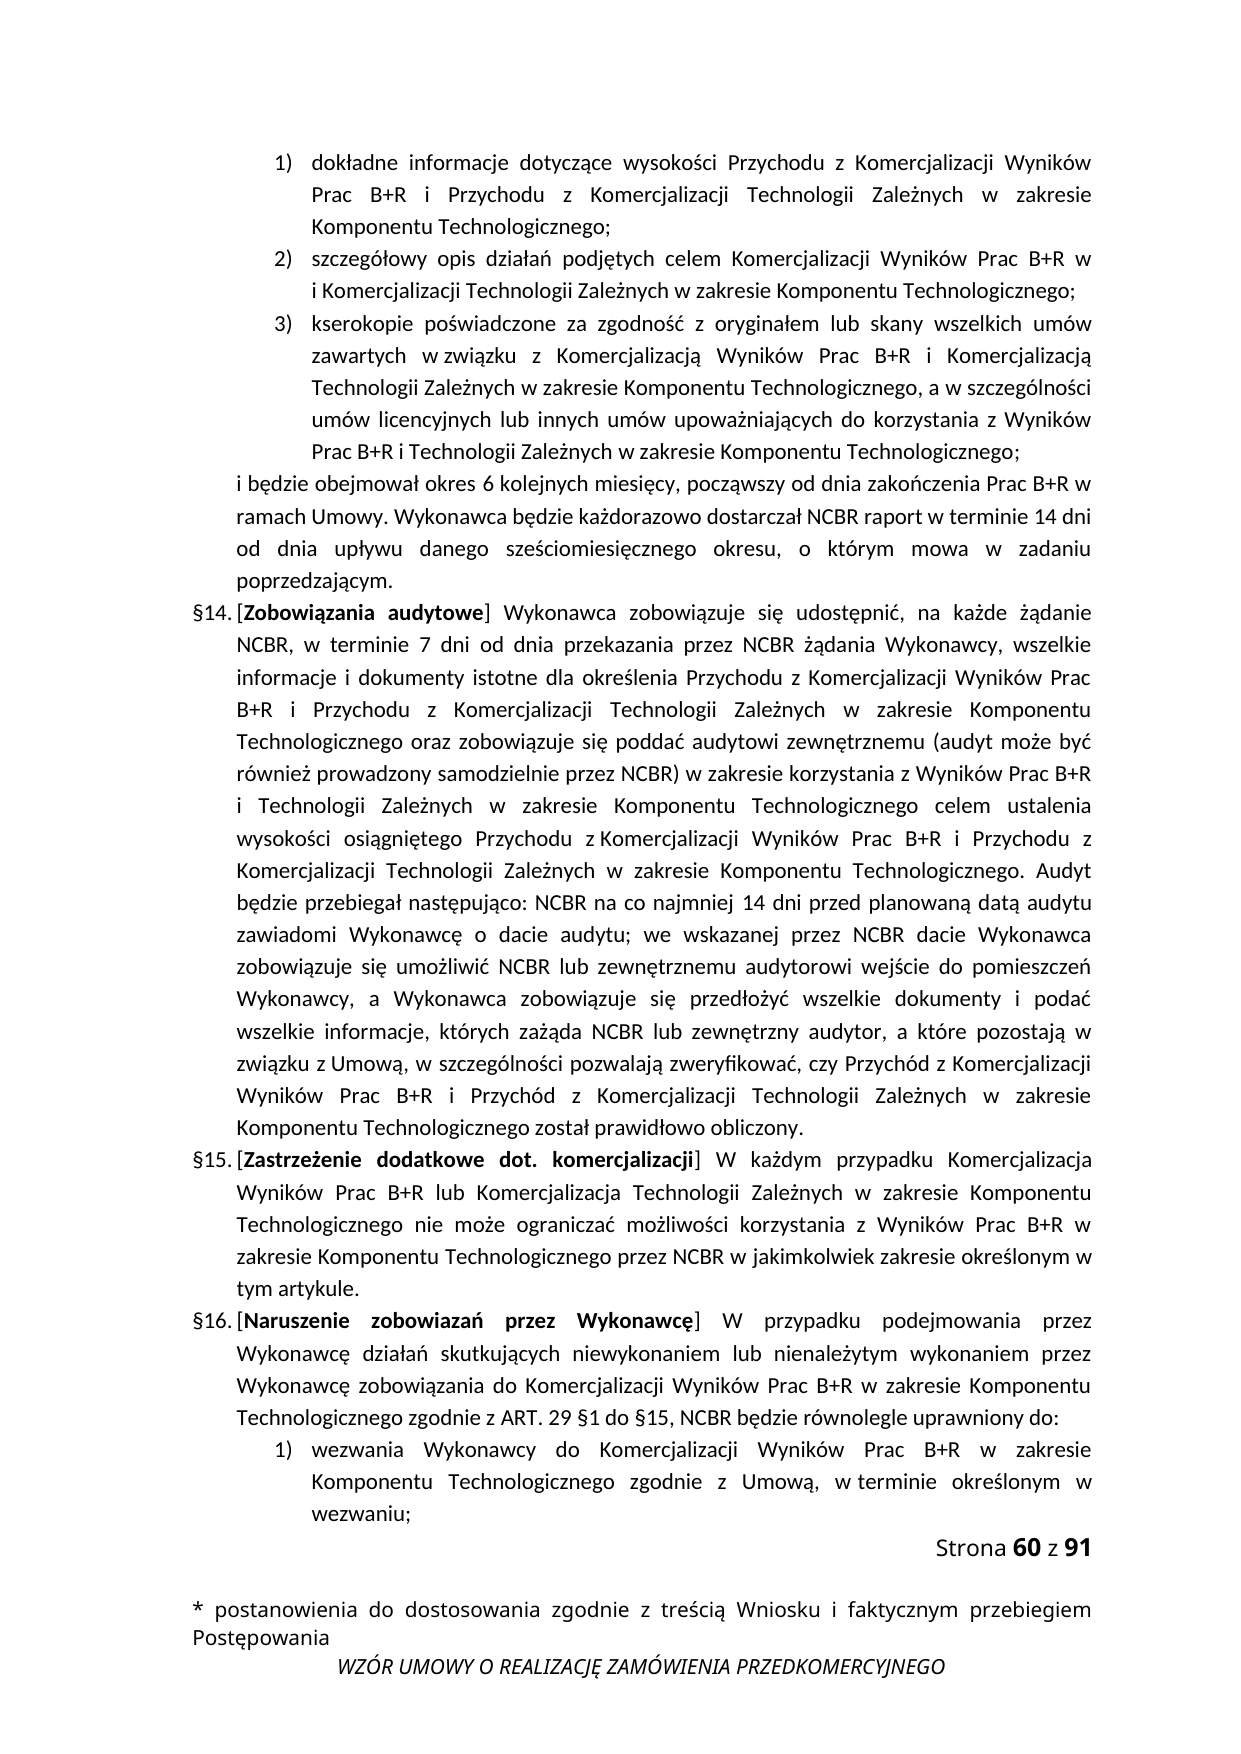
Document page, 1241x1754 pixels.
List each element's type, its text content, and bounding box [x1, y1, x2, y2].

list dokładne informacje dotyczące wysokości Przychodu z Komercjalizacji Wyników Prac B+R i Przychodu z Komercjalizacji Technologii Zależnych w zakresie Komponentu Technologicznego; [274, 148, 1093, 240]
list [Zobowiązania audytowe] Wykonawca zobowiązuje się udostępnić, na każde żądanie NCBR, w terminie 7 dni od dnia przekazania przez NCBR żądania Wykonawcy, wszelkie informacje i dokumenty istotne dla określenia Przychodu z Komercjalizacji Wyników Prac B+R i Przychodu z Komercjalizacji Technologii Zależnych w zakresie Komponentu Technologicznego oraz zobowiązuje się poddać audytowi zewnętrznemu (audyt może być również prowadzony samodzielnie przez NCBR) w zakresie korzystania z Wyników Prac B+R i Technologii Zależnych w zakresie Komponentu Technologicznego celem ustalenia wysokości osiągniętego Przychodu z Komercjalizacji Wyników Prac B+R i Przychodu z Komercjalizacji Technologii Zależnych w zakresie Komponentu Technologicznego. Audyt będzie przebiegał następująco: NCBR na co najmniej 14 dni przed planowaną datą audytu zawiadomi Wykonawcę o dacie audytu; we wskazanej przez NCBR dacie Wykonawca zobowiązuje się umożliwić NCBR lub zewnętrznemu audytorowi wejście do pomieszczeń Wykonawcy, a Wykonawca zobowiązuje się przedłożyć wszelkie dokumenty i podać wszelkie informacje, których zażąda NCBR lub zewnętrzny audytor, a które pozostają w związku z Umową, w szczególności pozwalają zweryfikować, czy Przychód z Komercjalizacji Wyników Prac B+R i Przychód z Komercjalizacji Technologii Zależnych w zakresie Komponentu Technologicznego został prawidłowo obliczony. [192, 598, 1093, 1141]
list [Naruszenie zobowiazań przez Wykonawcę] W przypadku podejmowania przez Wykonawcę działań skutkujących niewykonaniem lub nienależytym wykonaniem przez Wykonawcę zobowiązania do Komercjalizacji Wyników Prac B+R w zakresie Komponentu Technologicznego zgodnie z ART. 29 §1 do §15, NCBR będzie równolegle uprawniony do: [192, 1306, 1093, 1431]
list wezwania Wykonawcy do Komercjalizacji Wyników Prac B+R w zakresie Komponentu Technologicznego zgodnie z Umową, w terminie określonym w wezwaniu; [274, 1435, 1093, 1528]
list i będzie obejmował okres 6 kolejnych miesięcy, począwszy od dnia zakończenia Prac B+R w ramach Umowy. Wykonawca będzie każdorazowo dostarczał NCBR raport w terminie 14 dni od dnia upływu danego sześciomiesięcznego okresu, o którym mowa w zadaniu poprzedzającym. [236, 469, 1093, 594]
list kserokopie poświadczone za zgodność z oryginałem lub skany wszelkich umów zawartych w związku z Komercjalizacją Wyników Prac B+R i Komercjalizacją Technologii Zależnych w zakresie Komponentu Technologicznego, a w szczególności umów licencyjnych lub innych umów upoważniających do korzystania z Wyników Prac B+R i Technologii Zależnych w zakresie Komponentu Technologicznego; [274, 309, 1093, 465]
list szczegółowy opis działań podjętych celem Komercjalizacji Wyników Prac B+R w i Komercjalizacji Technologii Zależnych w zakresie Komponentu Technologicznego; [274, 244, 1093, 304]
list [Zastrzeżenie dodatkowe dot. komercjalizacji] W każdym przypadku Komercjalizacja Wyników Prac B+R lub Komercjalizacja Technologii Zależnych w zakresie Komponentu Technologicznego nie może ograniczać możliwości korzystania z Wyników Prac B+R w zakresie Komponentu Technologicznego przez NCBR w jakimkolwiek zakresie określonym w tym artykule. [192, 1146, 1093, 1302]
